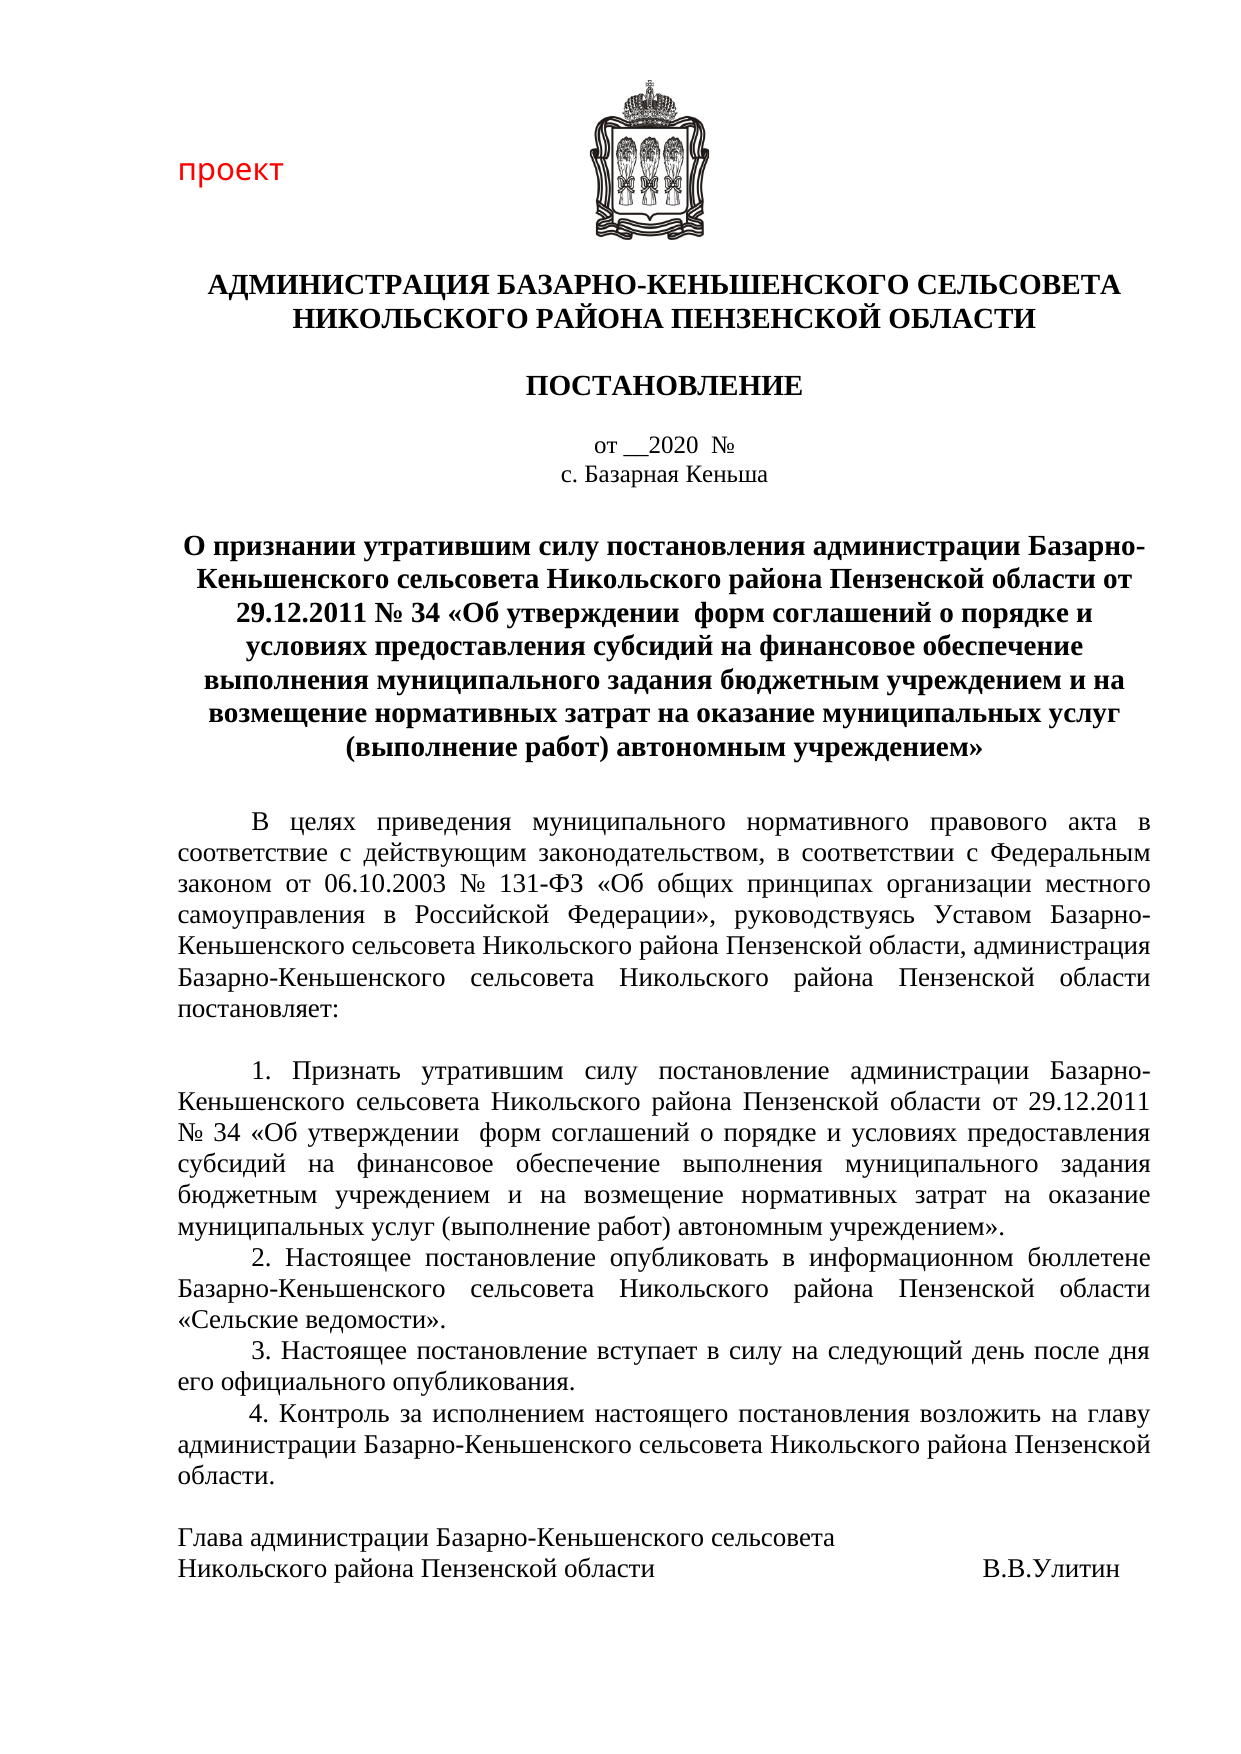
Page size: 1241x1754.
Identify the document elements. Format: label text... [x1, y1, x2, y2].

text В целях приведения муниципального нормативного правового акта в соответствие с действующим законодательством, в соответствии с Федеральным законом от 06.10.2003 № 131-ФЗ «Об общих принципах организации местного самоуправления в Российской Федерации», руководствуясь Уставом Базарно-Кеньшенского сельсовета Никольского района Пензенской области, администрация Базарно-Кеньшенского сельсовета Никольского района Пензенской области постановляет: [177, 805, 1152, 1023]
text Глава администрации Базарно-Кеньшенского сельсовета [177, 1521, 1152, 1552]
text проект [177, 147, 1152, 267]
text от __2020 № [177, 430, 1152, 459]
text Никольского района Пензенской области В.В.Улитин [177, 1552, 1152, 1583]
text АДМИНИСТРАЦИЯ БАЗАРНО-КЕНЬШЕНСКОГО СЕЛЬСОВЕТА [177, 267, 1152, 301]
text с. Базарная Кеньша [177, 459, 1152, 488]
picture [589, 80, 710, 240]
text 3. Настоящее постановление вступает в силу на следующий день после дня его официального опубликования. [177, 1334, 1152, 1397]
text НИКОЛЬСКОГО РАЙОНА ПЕНЗЕНСКОЙ ОБЛАСТИ [177, 301, 1152, 334]
text ПОСТАНОВЛЕНИЕ [177, 368, 1152, 401]
text 1. Признать утратившим силу постановление администрации Базарно-Кеньшенского сельсовета Никольского района Пензенской области от 29.12.2011 № 34 «Об утверждении форм соглашений о порядке и условиях предоставления субсидий на финансовое обеспечение выполнения муниципального задания бюджетным учреждением и на возмещение нормативных затрат на оказание муниципальных услуг (выполнение работ) автономным учреждением». [177, 1054, 1152, 1241]
text О признании утратившим силу постановления администрации Базарно-Кеньшенского сельсовета Никольского района Пензенской области от 29.12.2011 № 34 «Об утверждении форм соглашений о порядке и условиях предоставления субсидий на финансовое обеспечение выполнения муниципального задания бюджетным учреждением и на возмещение нормативных затрат на оказание муниципальных услуг (выполнение работ) автономным учреждением» [177, 528, 1152, 762]
text 2. Настоящее постановление опубликовать в информационном бюллетене Базарно-Кеньшенского сельсовета Никольского района Пензенской области «Сельские ведомости». [177, 1241, 1152, 1334]
text 4. Контроль за исполнением настоящего постановления возложить на главу администрации Базарно-Кеньшенского сельсовета Никольского района Пензенской области. [177, 1397, 1152, 1490]
